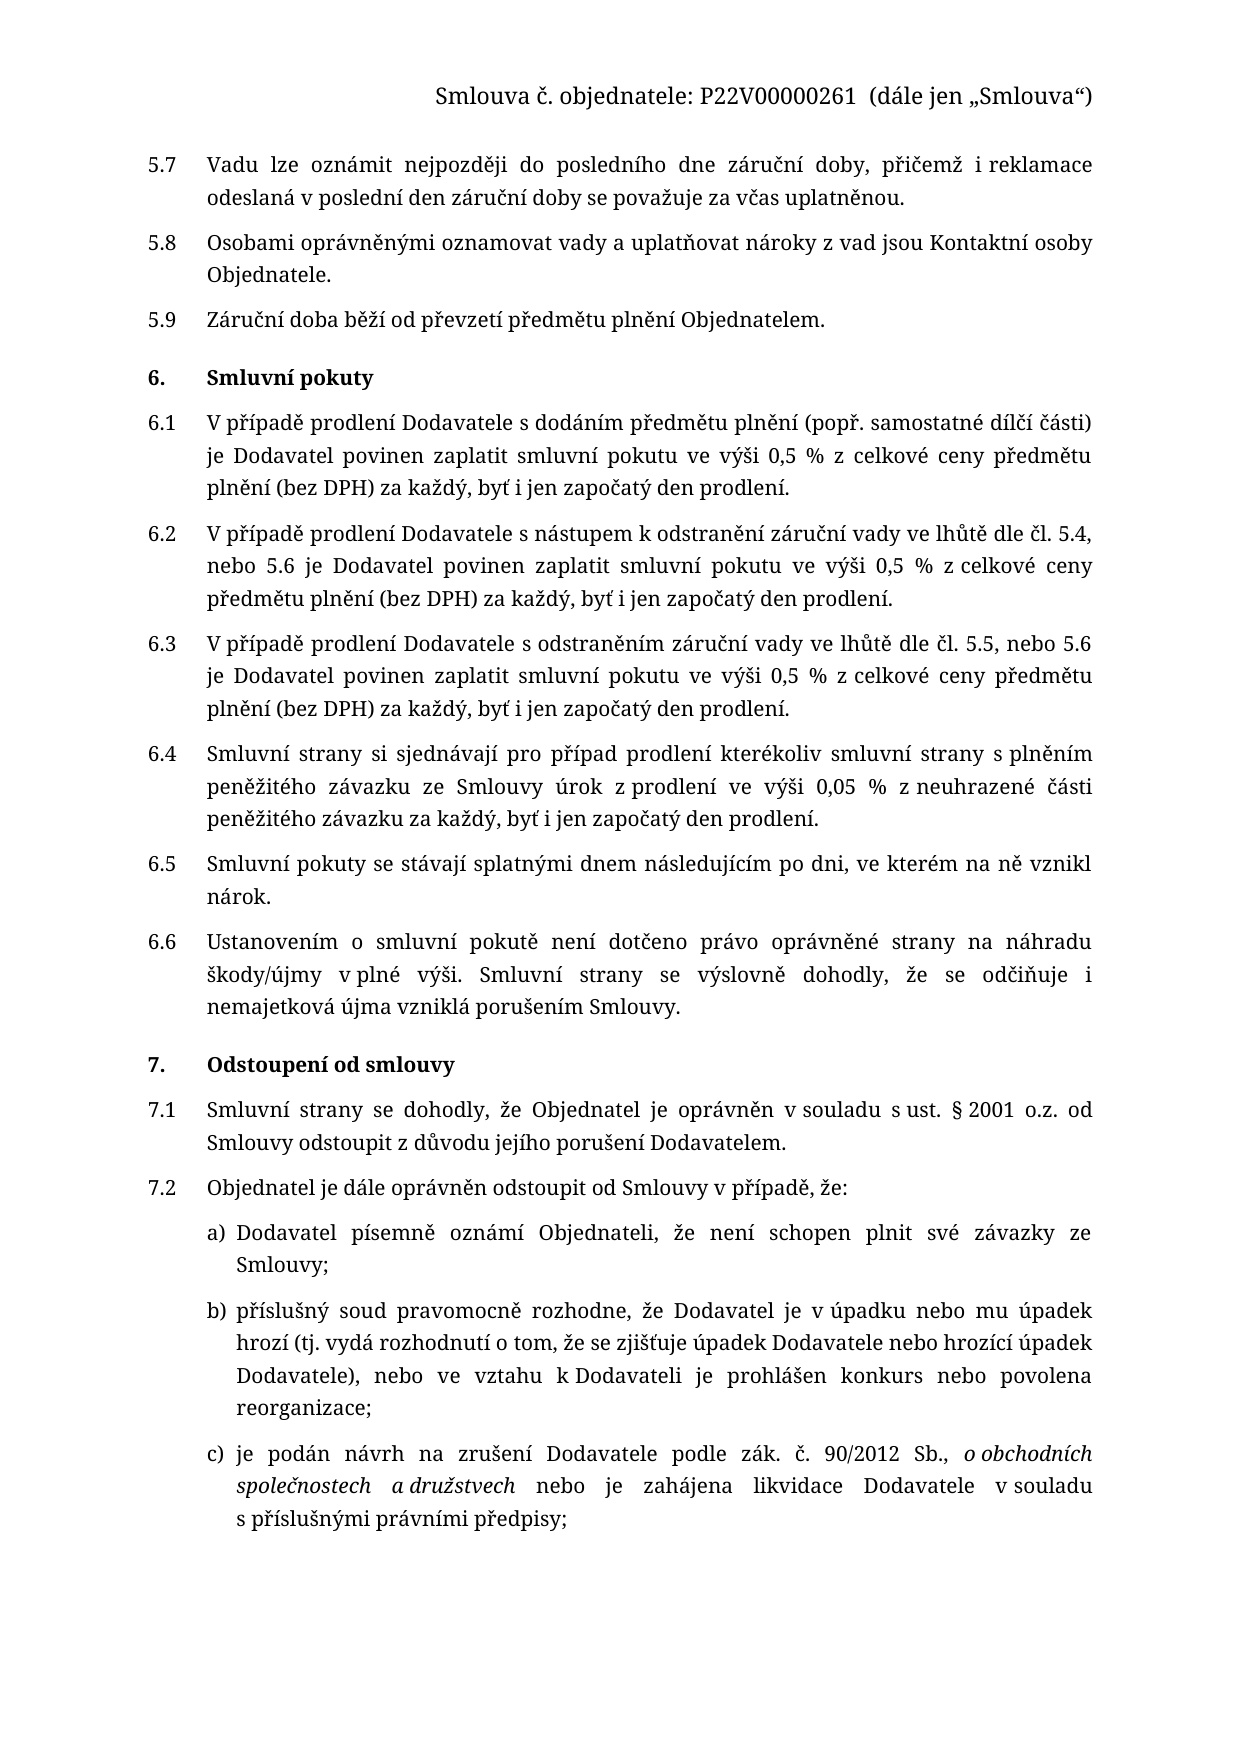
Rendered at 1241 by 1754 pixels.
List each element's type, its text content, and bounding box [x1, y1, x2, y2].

list je podán návrh na zrušení Dodavatele podle zák. č. 90/2012 Sb., o obchodních společnostech a družstvech nebo je zahájena likvidace Dodavatele v souladu s příslušnými právními předpisy; [207, 1439, 1093, 1532]
list Smluvní pokuty [148, 363, 1093, 392]
list V případě prodlení Dodavatele s odstraněním záruční vady ve lhůtě dle čl. 5.5, nebo 5.6 je Dodavatel povinen zaplatit smluvní pokutu ve výši 0,5 % z celkové ceny předmětu plnění (bez DPH) za každý, byť i jen započatý den prodlení. [148, 629, 1093, 723]
list Objednatel je dále oprávněn odstoupit od Smlouvy v případě, že: [148, 1173, 1093, 1201]
list Osobami oprávněnými oznamovat vady a uplatňovat nároky z vad jsou Kontaktní osoby Objednatele. [148, 228, 1093, 289]
list Záruční doba běží od převzetí předmětu plnění Objednatelem. [148, 306, 1093, 334]
list Odstoupení od smlouvy [148, 1050, 1093, 1078]
list Dodavatel písemně oznámí Objednateli, že není schopen plnit své závazky ze Smlouvy; [207, 1218, 1093, 1279]
list Smluvní pokuty se stávají splatnými dnem následujícím po dni, ve kterém na ně vznikl nárok. [148, 849, 1093, 911]
list V případě prodlení Dodavatele s nástupem k odstranění záruční vady ve lhůtě dle čl. 5.4, nebo 5.6 je Dodavatel povinen zaplatit smluvní pokutu ve výši 0,5 % z celkové ceny předmětu plnění (bez DPH) za každý, byť i jen započatý den prodlení. [148, 519, 1093, 612]
list příslušný soud pravomocně rozhodne, že Dodavatel je v úpadku nebo mu úpadek hrozí (tj. vydá rozhodnutí o tom, že se zjišťuje úpadek Dodavatele nebo hrozící úpadek Dodavatele), nebo ve vztahu k Dodavateli je prohlášen konkurs nebo povolena reorganizace; [207, 1296, 1093, 1422]
list V případě prodlení Dodavatele s dodáním předmětu plnění (popř. samostatné dílčí části) je Dodavatel povinen zaplatit smluvní pokutu ve výši 0,5 % z celkové ceny předmětu plnění (bez DPH) za každý, byť i jen započatý den prodlení. [148, 408, 1093, 502]
list Smluvní strany si sjednávají pro případ prodlení kterékoliv smluvní strany s plněním peněžitého závazku ze Smlouvy úrok z prodlení ve výši 0,05 % z neuhrazené části peněžitého závazku za každý, byť i jen započatý den prodlení. [148, 739, 1093, 833]
list Ustanovením o smluvní pokutě není dotčeno právo oprávněné strany na náhradu škody/újmy v plné výši. Smluvní strany se výslovně dohodly, že se odčiňuje i nemajetková újma vzniklá porušením Smlouvy. [148, 927, 1093, 1021]
list Smluvní strany se dohodly, že Objednatel je oprávněn v souladu s ust. § 2001 o.z. od Smlouvy odstoupit z důvodu jejího porušení Dodavatelem. [148, 1095, 1093, 1156]
list Vadu lze oznámit nejpozději do posledního dne záruční doby, přičemž i reklamace odeslaná v poslední den záruční doby se považuje za včas uplatněnou. [148, 150, 1093, 211]
